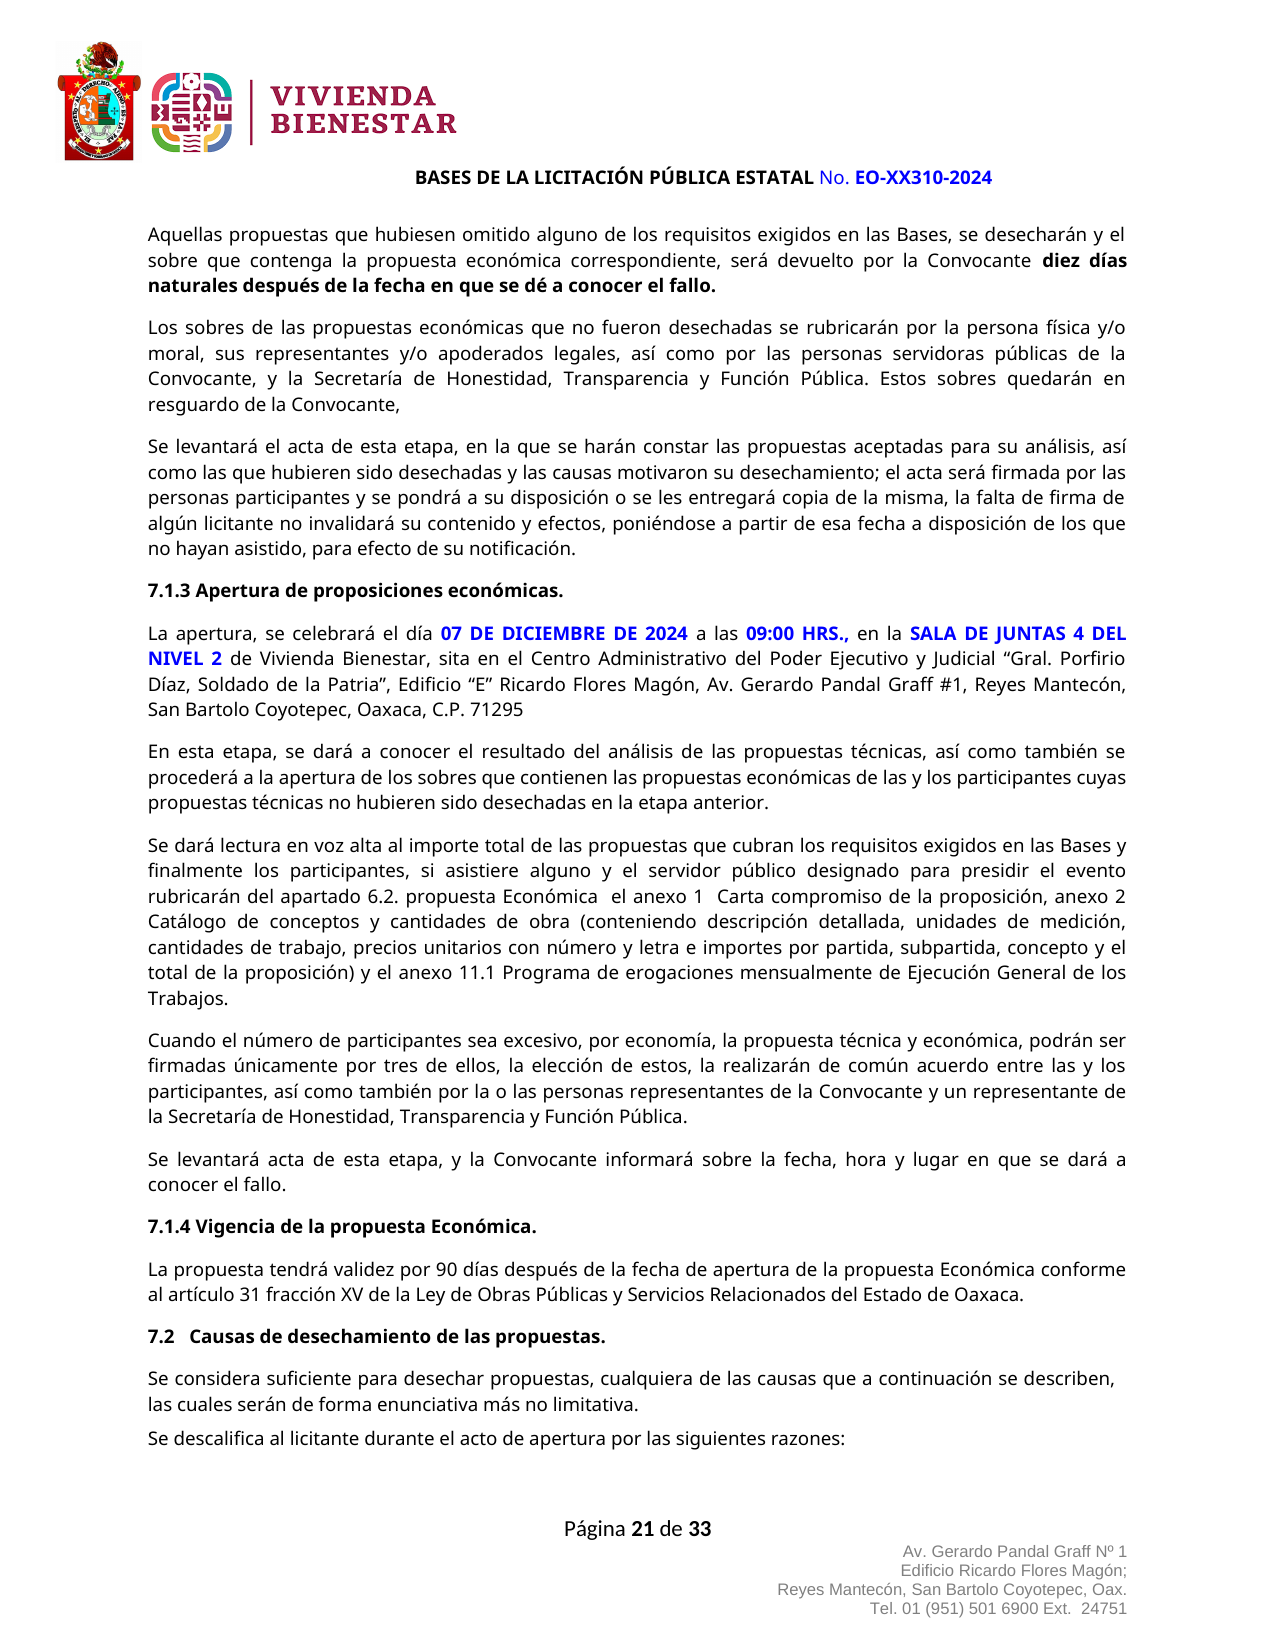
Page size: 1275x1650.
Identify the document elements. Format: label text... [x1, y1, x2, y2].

picture [147, 64, 473, 161]
text Se levantará el acta de esta etapa, en la que se harán constar las propuestas aceptadas para su análisis, así como las que hubieren sido desechadas y las causas motivaron su desechamiento; el acta será firmada por las personas participantes y se pondrá a su disposición o se les entregará copia de la misma, la falta de firma de algún licitante no invalidará su contenido y efectos, poniéndose a partir de esa fecha a disposición de los que no hayan asistido, para efecto de su notificación. [148, 433, 1127, 561]
text 7.2 Causas de desechamiento de las propuestas. [148, 1323, 1127, 1349]
text En esta etapa, se dará a conocer el resultado del análisis de las propuestas técnicas, así como también se procederá a la apertura de los sobres que contienen las propuestas económicas de las y los participantes cuyas propuestas técnicas no hubieren sido desechadas en la etapa anterior. [148, 739, 1127, 815]
text La apertura, se celebrará el día 07 DE DICIEMBRE DE 2024 a las 09:00 HRS., en la SALA DE JUNTAS 4 DEL NIVEL 2 de Vivienda Bienestar, sita en el Centro Administrativo del Poder Ejecutivo y Judicial “Gral. Porfirio Díaz, Soldado de la Patria”, Edificio “E” Ricardo Flores Magón, Av. Gerardo Pandal Graff #1, Reyes Mantecón, San Bartolo Coyotepec, Oaxaca, C.P. 71295 [148, 620, 1127, 722]
text La propuesta tendrá validez por 90 días después de la fecha de apertura de la propuesta Económica conforme al artículo 31 fracción XV de la Ley de Obras Públicas y Servicios Relacionados del Estado de Oaxaca. [148, 1256, 1127, 1307]
text 7.1.3 Apertura de proposiciones económicas. [148, 578, 1127, 603]
text Aquellas propuestas que hubiesen omitido alguno de los requisitos exigidos en las Bases, se desecharán y el sobre que contenga la propuesta económica correspondiente, será devuelto por la Convocante diez días naturales después de la fecha en que se dé a conocer el fallo. [148, 221, 1127, 298]
text Se descalifica al licitante durante el acto de apertura por las siguientes razones: [148, 1425, 1125, 1451]
text Se levantará acta de esta etapa, y la Convocante informará sobre la fecha, hora y lugar en que se dará a conocer el fallo. [148, 1146, 1127, 1197]
text Se dará lectura en voz alta al importe total de las propuestas que cubran los requisitos exigidos en las Bases y finalmente los participantes, si asistiere alguno y el servidor público designado para presidir el evento rubricarán del apartado 6.2. propuesta Económica el anexo 1 Carta compromiso de la proposición, anexo 2 Catálogo de conceptos y cantidades de obra (conteniendo descripción detallada, unidades de medición, cantidades de trabajo, precios unitarios con número y letra e importes por partida, subpartida, concepto y el total de la proposición) y el anexo 11.1 Programa de erogaciones mensualmente de Ejecución General de los Trabajos. [148, 832, 1127, 1011]
text Los sobres de las propuestas económicas que no fueron desechadas se rubricarán por la persona física y/o moral, sus representantes y/o apoderados legales, así como por las personas servidoras públicas de la Convocante, y la Secretaría de Honestidad, Transparencia y Función Pública. Estos sobres quedarán en resguardo de la Convocante, [148, 315, 1127, 417]
text Se considera suficiente para desechar propuestas, cualquiera de las causas que a continuación se describen, las cuales serán de forma enunciativa más no limitativa. [148, 1366, 1117, 1417]
picture [55, 41, 143, 163]
text 7.1.4 Vigencia de la propuesta Económica. [148, 1214, 1127, 1239]
text Cuando el número de participantes sea excesivo, por economía, la propuesta técnica y económica, podrán ser firmadas únicamente por tres de ellos, la elección de estos, la realizarán de común acuerdo entre las y los participantes, así como también por la o las personas representantes de la Convocante y un representante de la Secretaría de Honestidad, Transparencia y Función Pública. [148, 1027, 1127, 1129]
